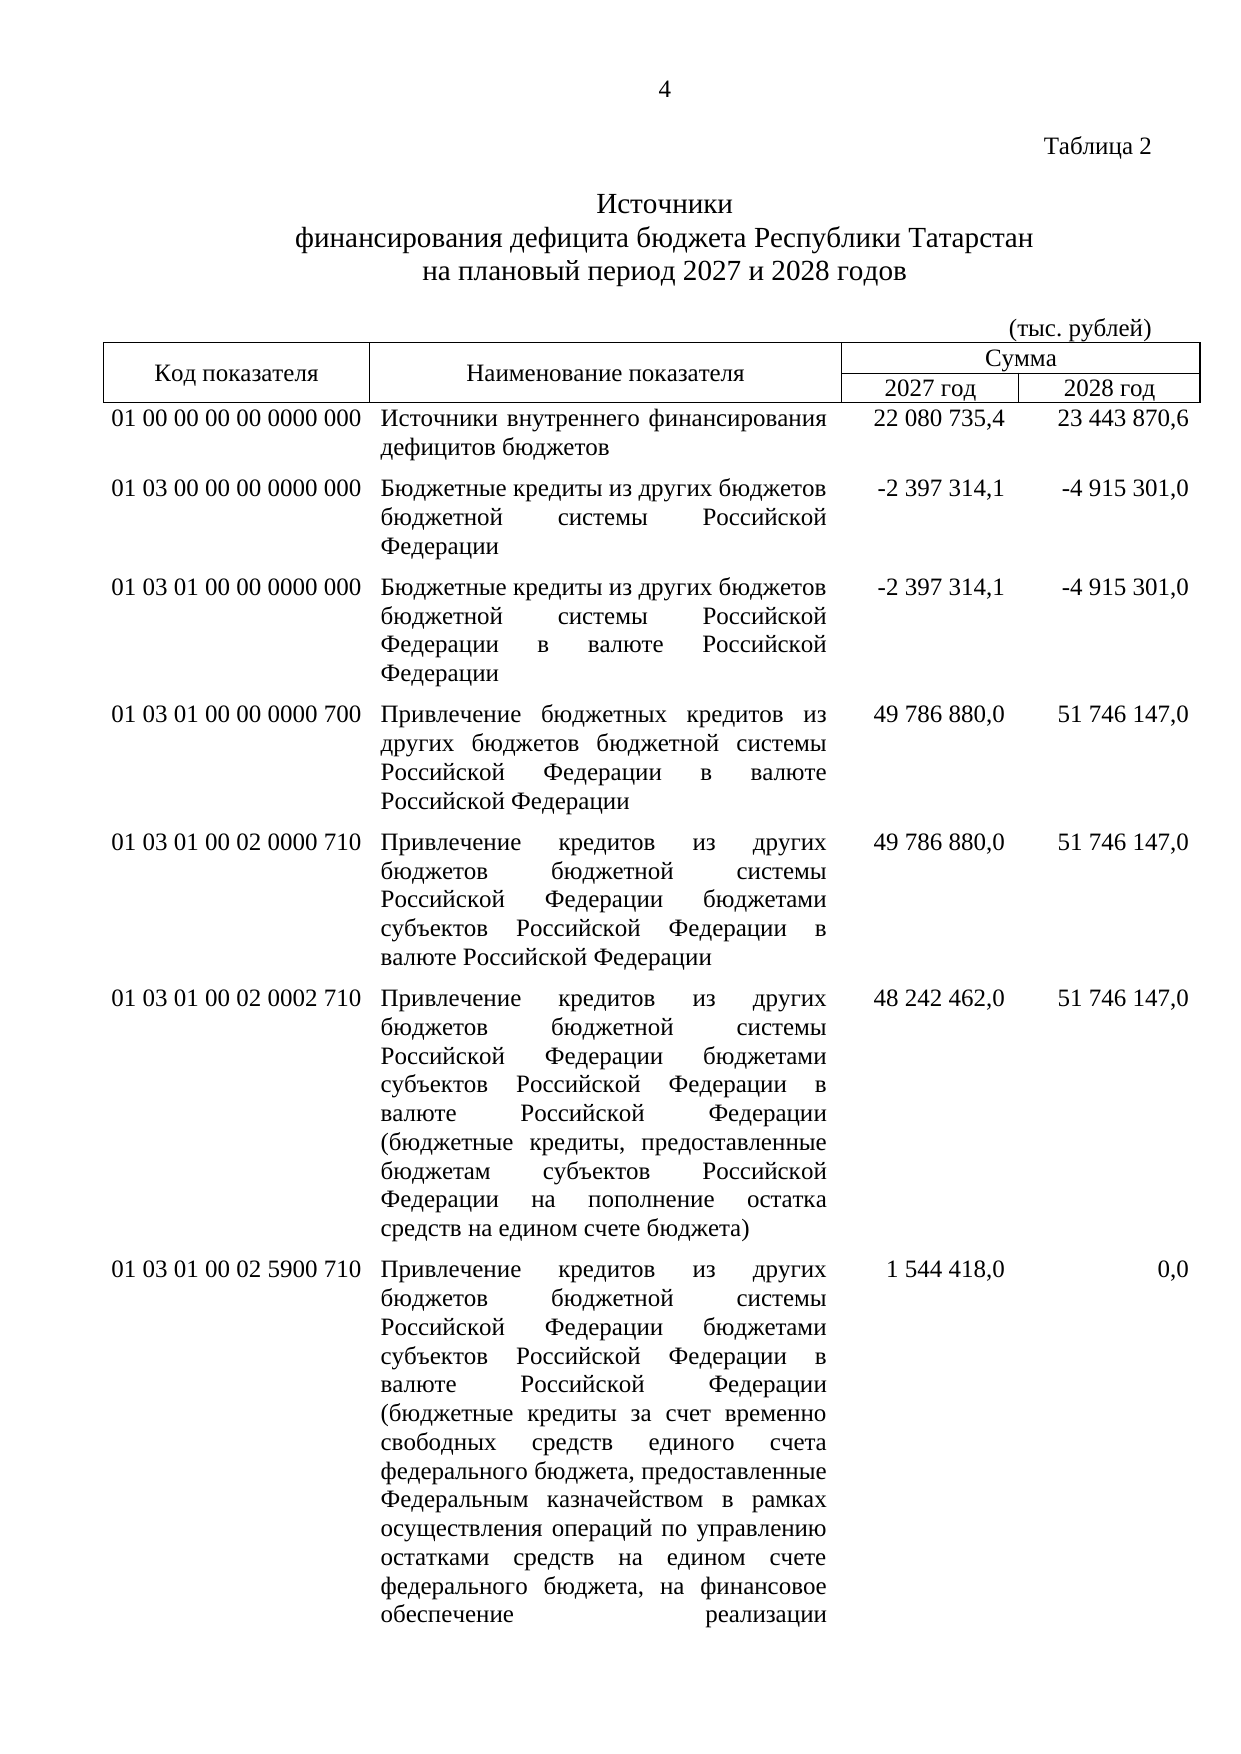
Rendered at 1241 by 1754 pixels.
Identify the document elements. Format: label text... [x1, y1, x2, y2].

table_cell 51 746 147,0 [1019, 700, 1200, 827]
table_cell 01 03 01 00 02 0002 710 [103, 983, 369, 1254]
table_cell 23 443 870,6 [1019, 403, 1200, 473]
table_cell 2027 год [842, 374, 1018, 402]
text Источники [177, 186, 1152, 220]
table_cell 0,0 [1019, 1255, 1200, 1628]
text Таблица 2 [177, 131, 1152, 160]
table_header Сумма [842, 343, 1199, 372]
text на плановый период 2027 и 2028 годов [177, 253, 1152, 287]
table_cell -4 915 301,0 [1019, 572, 1200, 699]
table_cell 01 00 00 00 00 0000 000 [103, 403, 369, 473]
table_cell 01 03 00 00 00 0000 000 [103, 473, 369, 572]
table_cell Источники внутреннего финансирования дефицитов бюджетов [369, 403, 842, 473]
table_cell Привлечение бюджетных кредитов из других бюджетов бюджетной системы Российской Федерации в валюте Российской Федерации [369, 700, 842, 827]
text финансирования дефицита бюджета Республики Татарстан [177, 220, 1152, 253]
table_cell 01 03 01 00 02 5900 710 [103, 1255, 369, 1628]
table_cell 01 03 01 00 00 0000 000 [103, 572, 369, 699]
table_cell 49 786 880,0 [842, 827, 1019, 983]
table_header Наименование показателя [370, 343, 841, 402]
table_cell 1 544 418,0 [842, 1255, 1019, 1628]
table_header Код показателя [104, 343, 369, 402]
table_cell -2 397 314,1 [842, 572, 1019, 699]
table_cell -2 397 314,1 [842, 473, 1019, 572]
table_cell 48 242 462,0 [842, 983, 1019, 1254]
table_cell 51 746 147,0 [1019, 983, 1200, 1254]
text (тыс. рублей) [177, 313, 1152, 342]
table_cell Бюджетные кредиты из других бюджетов бюджетной системы Российской Федерации [369, 473, 842, 572]
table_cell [369, 1255, 842, 1628]
table_cell -4 915 301,0 [1019, 473, 1200, 572]
table_cell 22 080 735,4 [842, 403, 1019, 473]
table_cell 51 746 147,0 [1019, 827, 1200, 983]
table_cell 49 786 880,0 [842, 700, 1019, 827]
table_cell Бюджетные кредиты из других бюджетов бюджетной системы Российской Федерации в валюте Российской Федерации [369, 572, 842, 699]
table_cell 01 03 01 00 02 0000 710 [103, 827, 369, 983]
table_cell 01 03 01 00 00 0000 700 [103, 700, 369, 827]
table_cell Привлечение кредитов из других бюджетов бюджетной системы Российской Федерации бюджетами субъектов Российской Федерации в валюте Российской Федерации (бюджетные кредиты, предоставленные бюджетам субъектов Российской Федерации на пополнение остатка средств на едином счете бюджета) [369, 983, 842, 1254]
table_cell 2028 год [1019, 374, 1199, 402]
table_cell Привлечение кредитов из других бюджетов бюджетной системы Российской Федерации бюджетами субъектов Российской Федерации в валюте Российской Федерации [369, 827, 842, 983]
